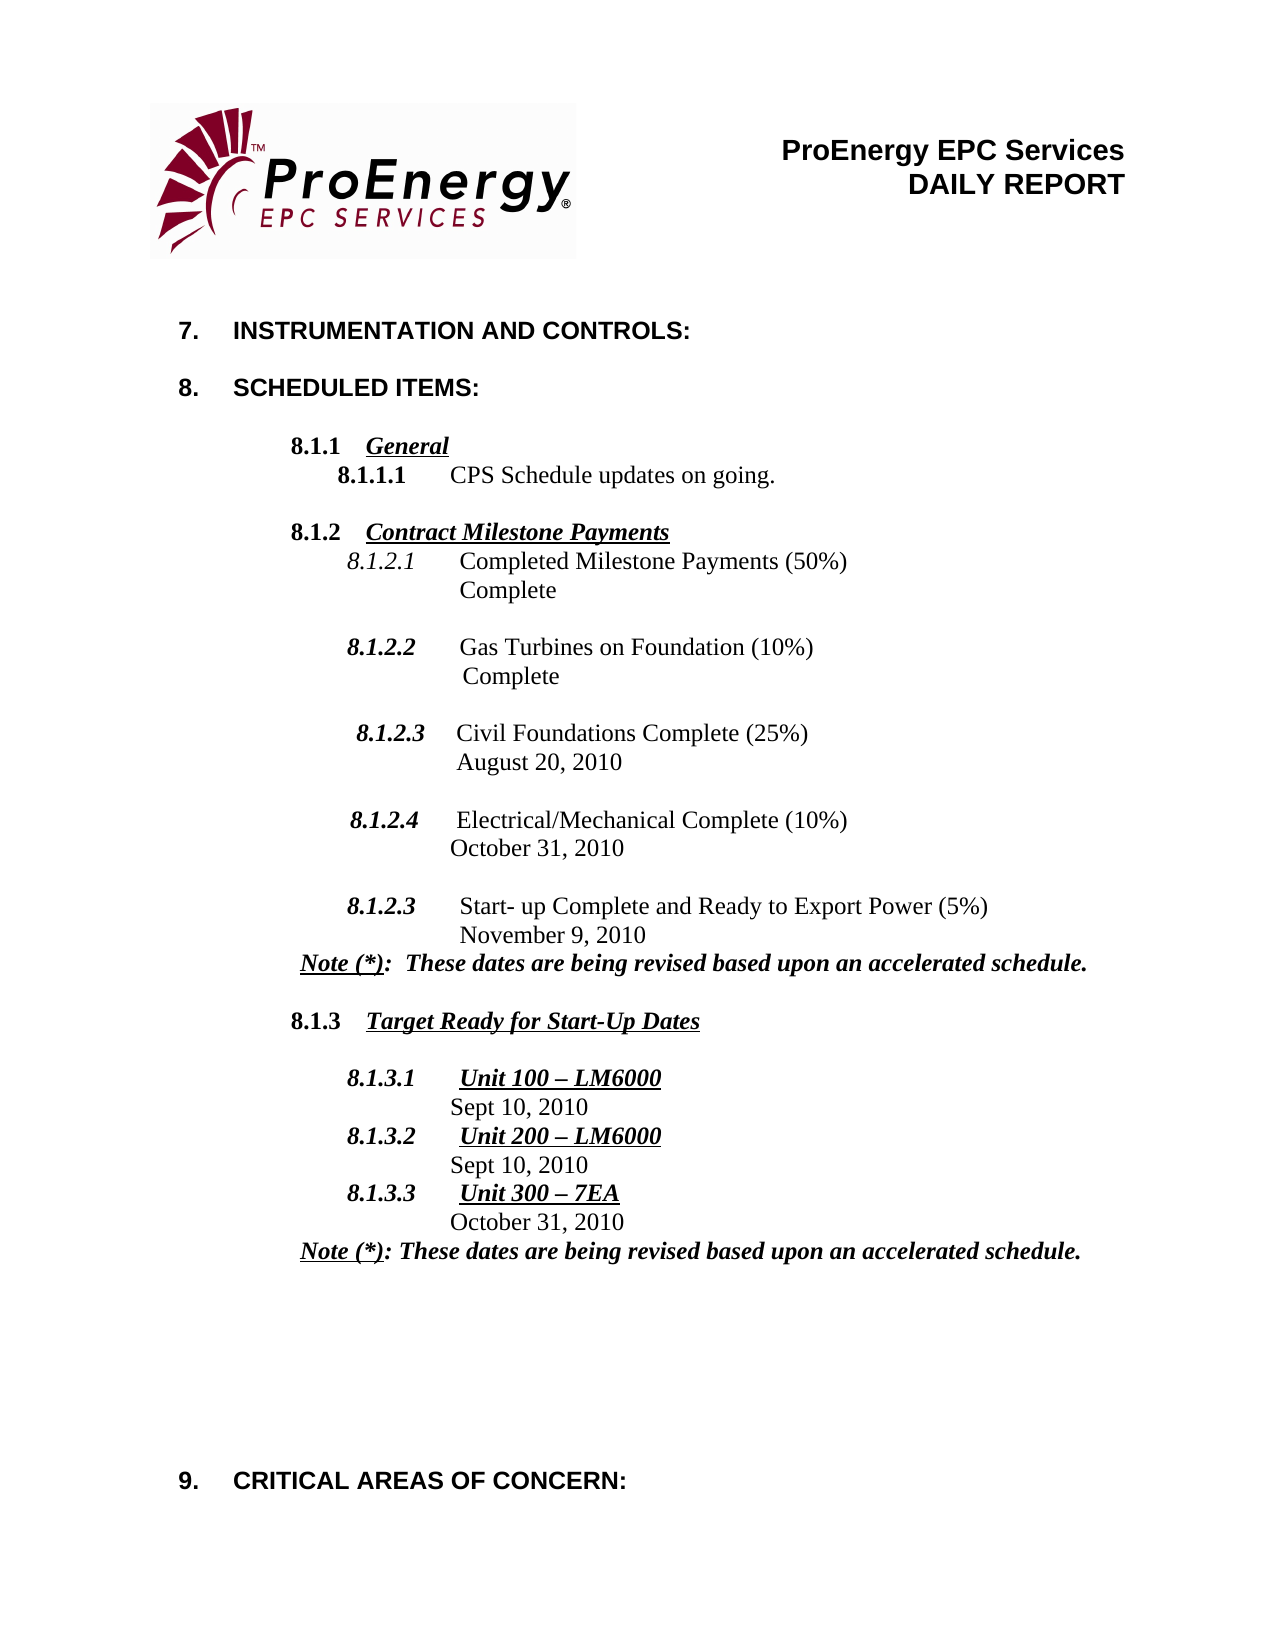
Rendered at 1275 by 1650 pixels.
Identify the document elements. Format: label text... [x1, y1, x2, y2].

text Complete [459, 575, 1125, 603]
text October 31, 2010 [450, 1207, 1125, 1236]
text Note (*): These dates are being revised based upon an accelerated schedule. [300, 948, 1125, 977]
list General [291, 431, 1125, 460]
list Unit 300 – 7EA [347, 1178, 1125, 1207]
list Start- up Complete and Ready to Export Power (5%) [347, 891, 1125, 920]
text August 20, 2010 [450, 747, 1125, 776]
list CRITICAL AREAS OF CONCERN: [178, 1466, 1125, 1495]
list CPS Schedule updates on going. [337, 460, 1125, 488]
list Contract Milestone Payments [291, 517, 1125, 546]
text Sept 10, 2010 [450, 1092, 1125, 1121]
text Complete [450, 661, 1125, 690]
list Unit 200 – LM6000 [347, 1121, 1125, 1150]
text November 9, 2010 [459, 920, 1125, 948]
list INSTRUMENTATION AND CONTROLS: [178, 316, 1125, 345]
list Completed Milestone Payments (50%) [347, 546, 1125, 575]
picture [150, 103, 577, 259]
text Note (*): These dates are being revised based upon an accelerated schedule. [300, 1236, 1125, 1265]
text 8.1.2.4 Electrical/Mechanical Complete (10%) [225, 805, 1125, 833]
list Unit 100 – LM6000 [347, 1063, 1125, 1092]
text October 31, 2010 [450, 833, 1125, 862]
list Gas Turbines on Foundation (10%) [347, 632, 1125, 661]
list Target Ready for Start-Up Dates [291, 1006, 1125, 1035]
list SCHEDULED ITEMS: [178, 373, 1125, 402]
text Sept 10, 2010 [450, 1150, 1125, 1178]
list 8.1.2.3 Civil Foundations Complete (25%) [300, 718, 1125, 747]
